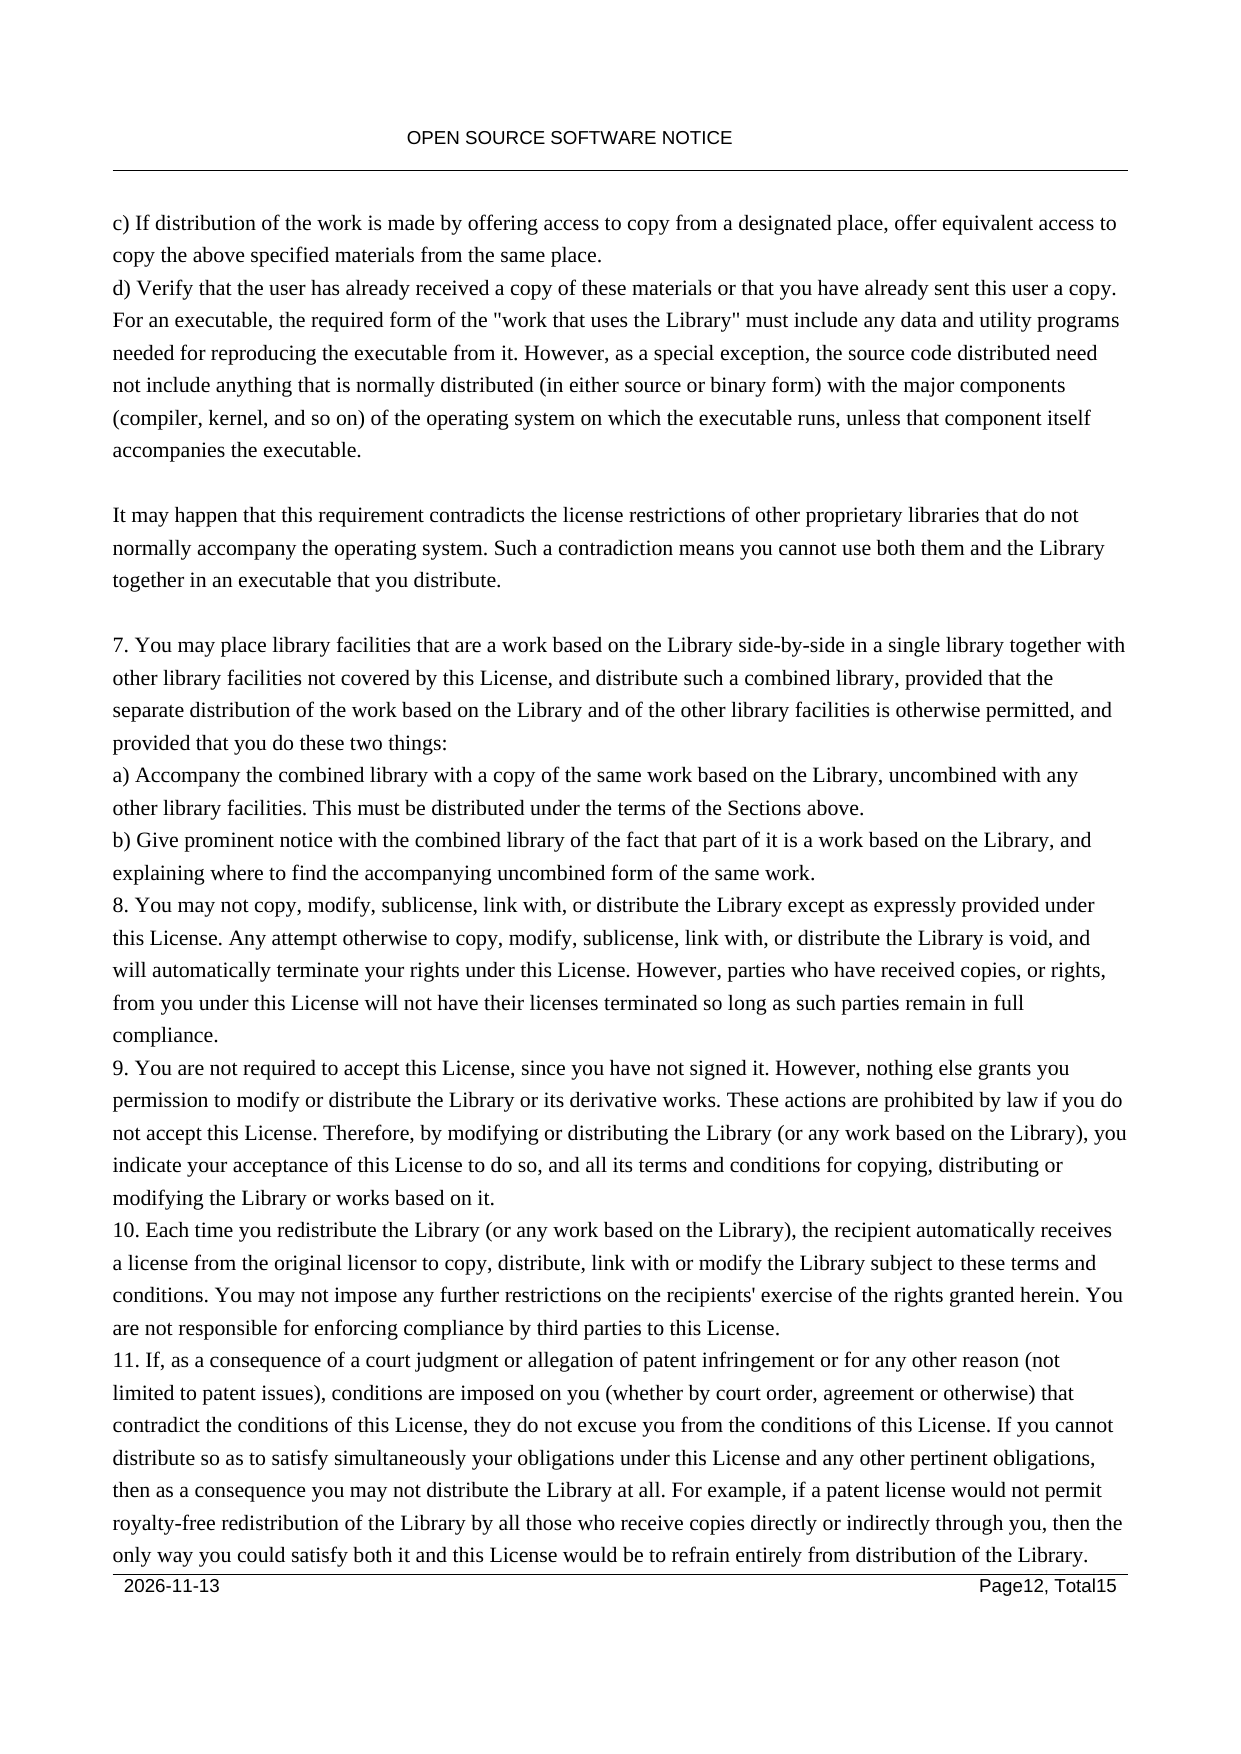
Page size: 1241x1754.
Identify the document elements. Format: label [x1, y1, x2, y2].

text [112, 206, 1128, 1571]
